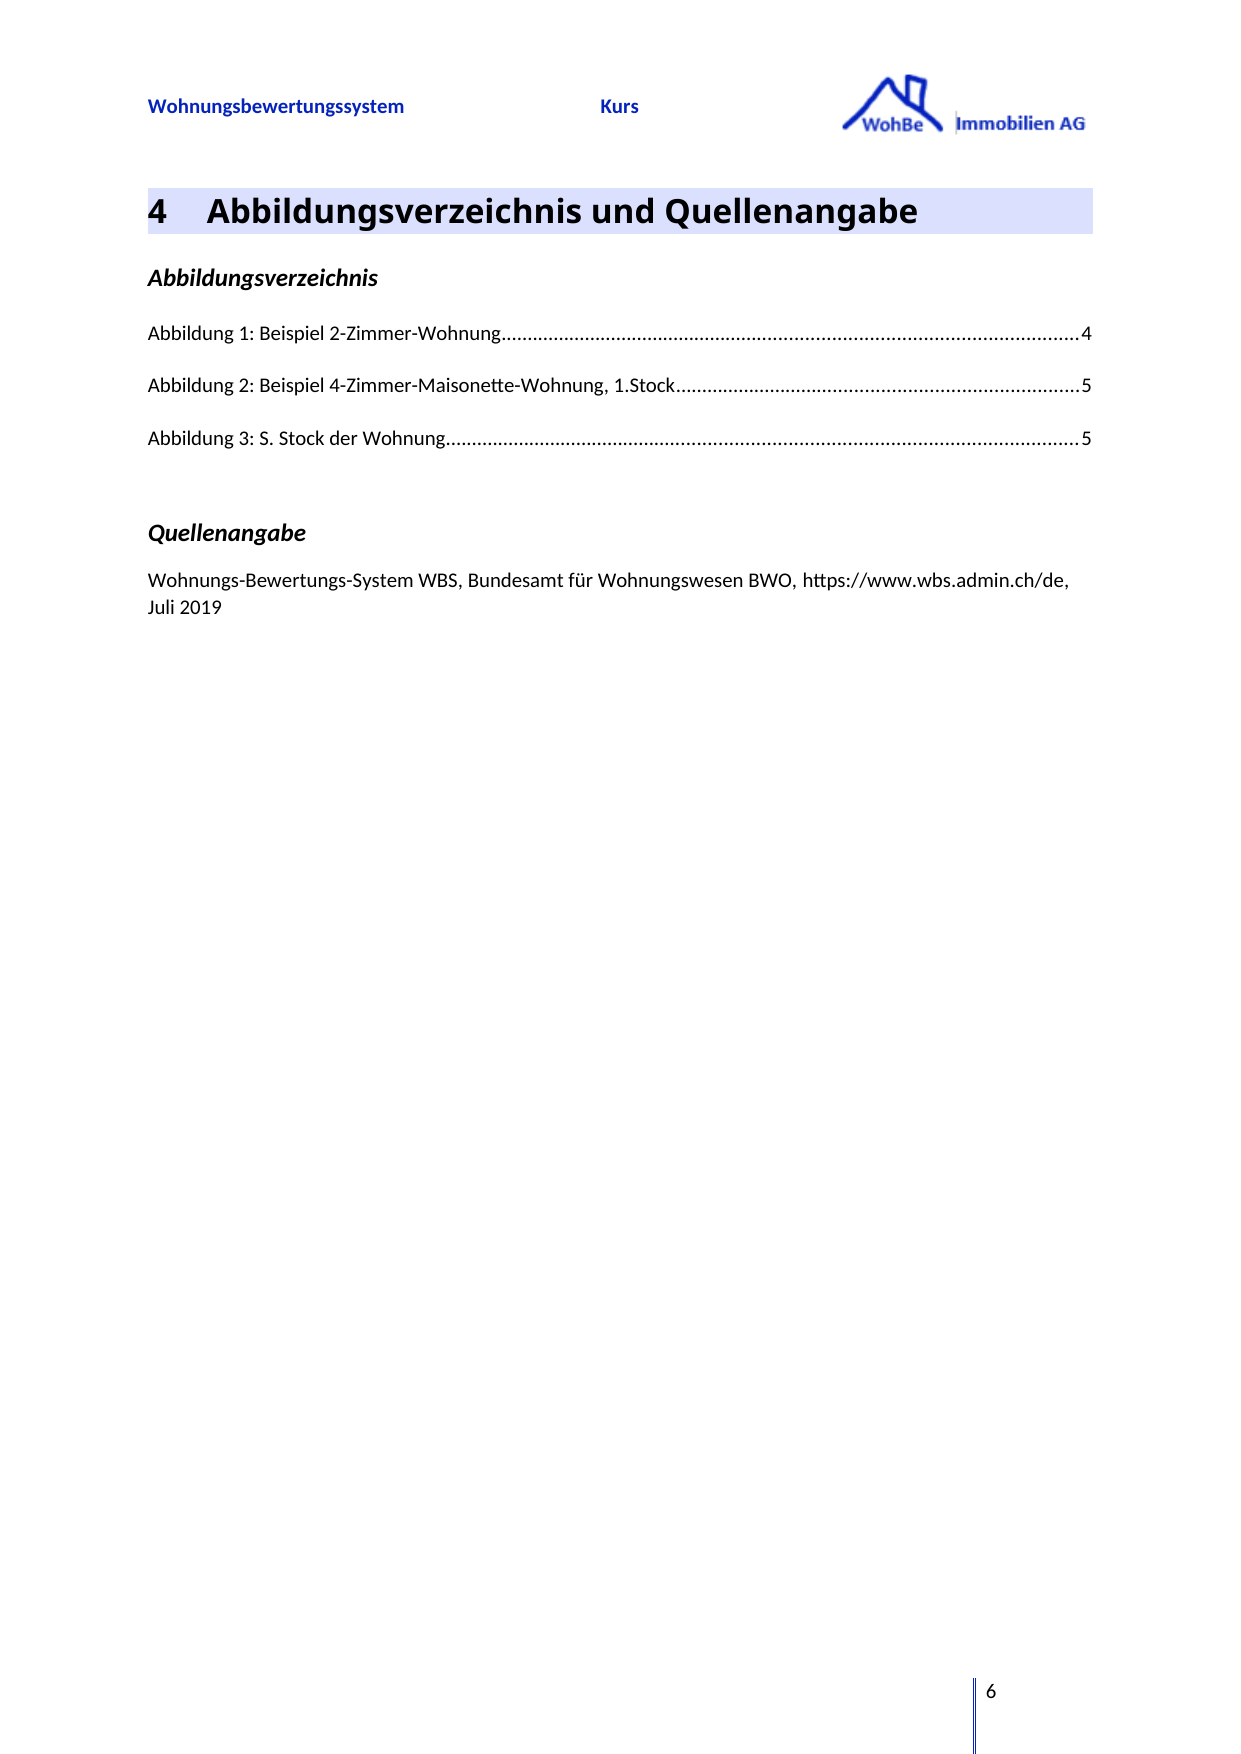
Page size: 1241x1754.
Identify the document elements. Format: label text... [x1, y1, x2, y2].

text Abbildung 1: Beispiel 2-Zimmer-Wohnung 4 [148, 320, 1093, 346]
text Wohnungs-Bewertungs-System WBS, Bundesamt für Wohnungswesen BWO, https://www.wbs.admin.ch/de, Juli 2019 [148, 567, 1093, 619]
text Abbildung 3: S. Stock der Wohnung 5 [148, 425, 1093, 450]
text Abbildung 2: Beispiel 4-Zimmer-Maisonette-Wohnung, 1.Stock 5 [148, 372, 1093, 398]
subtitle Abbildungsverzeichnis und Quellenangabe [148, 188, 1093, 234]
subtitle Abbildungsverzeichnis [148, 262, 1093, 293]
picture [821, 73, 1092, 138]
subtitle Quellenangabe [148, 517, 1093, 548]
